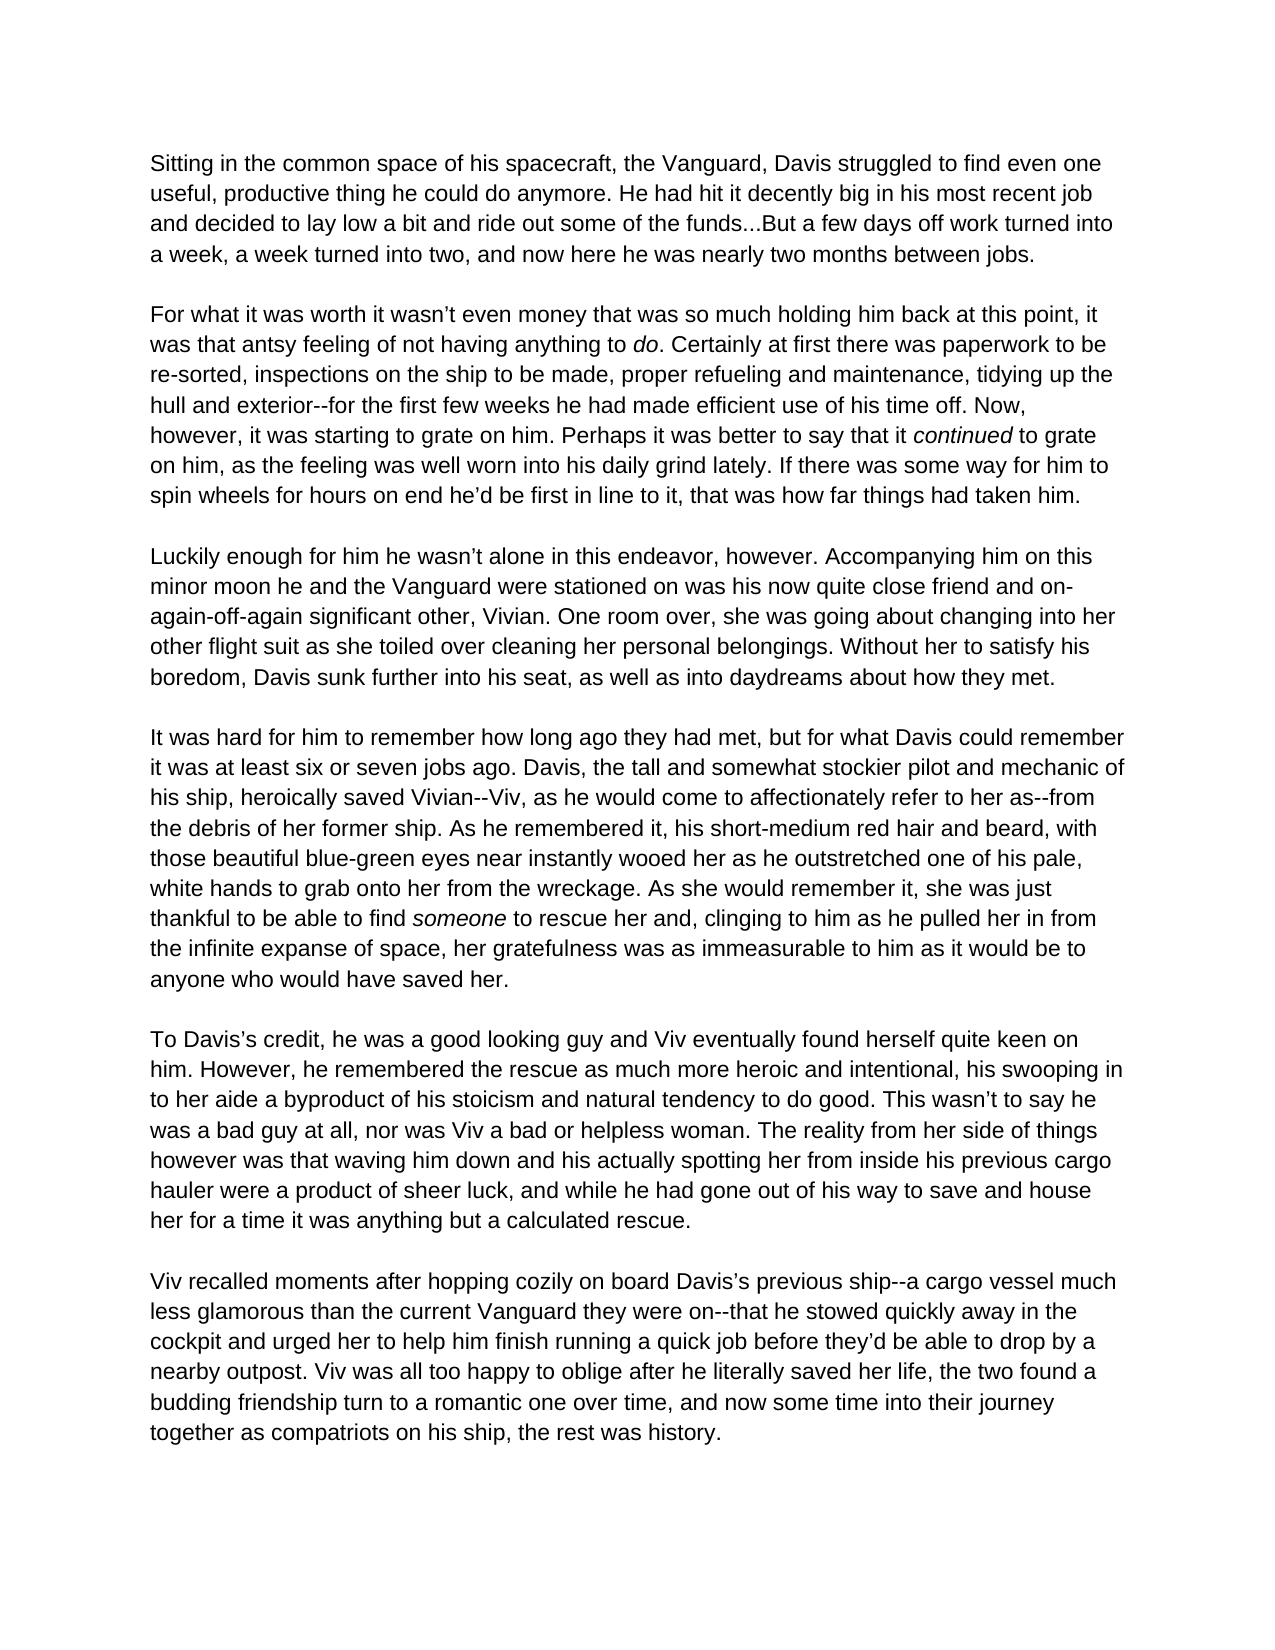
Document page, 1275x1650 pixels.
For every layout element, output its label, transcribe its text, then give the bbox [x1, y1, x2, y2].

text To Davis’s credit, he was a good looking guy and Viv eventually found herself quite keen on him. However, he remembered the rescue as much more heroic and intentional, his swooping in to her aide a byproduct of his stoicism and natural tendency to do good. This wasn’t to say he was a bad guy at all, nor was Viv a bad or helpless woman. The reality from her side of things however was that waving him down and his actually spotting her from inside his previous cargo hauler were a product of sheer luck, and while he had gone out of his way to save and house her for a time it was anything but a calculated rescue. [150, 1026, 1125, 1234]
text Luckily enough for him he wasn’t alone in this endeavor, however. Accompanying him on this minor moon he and the Vanguard were stationed on was his now quite close friend and on-again-off-again significant other, Vivian. One room over, she was going about changing into her other flight suit as she toiled over cleaning her personal belongings. Without her to satisfy his boredom, Davis sunk further into his seat, as well as into daydreams about how they met. [150, 543, 1125, 690]
text Sitting in the common space of his spacecraft, the Vanguard, Davis struggled to find even one useful, productive thing he could do anymore. He had hit it decently big in his most recent job and decided to lay low a bit and ride out some of the funds...But a few days off work turned into a week, a week turned into two, and now here he was nearly two months between jobs. [150, 150, 1125, 267]
text Viv recalled moments after hopping cozily on board Davis’s previous ship--a cargo vessel much less glamorous than the current Vanguard they were on--that he stowed quickly away in the cockpit and urged her to help him finish running a quick job before they’d be able to drop by a nearby outpost. Viv was all too happy to oblige after he literally saved her life, the two found a budding friendship turn to a romantic one over time, and now some time into their journey together as compatriots on his ship, the rest was history. [150, 1268, 1125, 1445]
text For what it was worth it wasn’t even money that was so much holding him back at this point, it was that antsy feeling of not having anything to do. Certainly at first there was paperwork to be re-sorted, inspections on the ship to be made, proper refueling and maintenance, tidying up the hull and exterior--for the first few weeks he had made efficient use of his time off. Now, however, it was starting to grate on him. Perhaps it was better to say that it continued to grate on him, as the feeling was well worn into his daily grind lately. If there was some way for him to spin wheels for hours on end he’d be first in line to it, that was how far things had taken him. [150, 301, 1125, 509]
text It was hard for him to remember how long ago they had met, but for what Davis could remember it was at least six or seven jobs ago. Davis, the tall and somewhat stockier pilot and mechanic of his ship, heroically saved Vivian--Viv, as he would come to affectionately refer to her as--from the debris of her former ship. As he remembered it, his short-medium red hair and beard, with those beautiful blue-green eyes near instantly wooed her as he outstretched one of his pale, white hands to grab onto her from the wreckage. As she would remember it, she was just thankful to be able to find someone to rescue her and, clinging to him as he pulled her in from the infinite expanse of space, her gratefulness was as immeasurable to him as it would be to anyone who would have saved her. [150, 724, 1125, 992]
